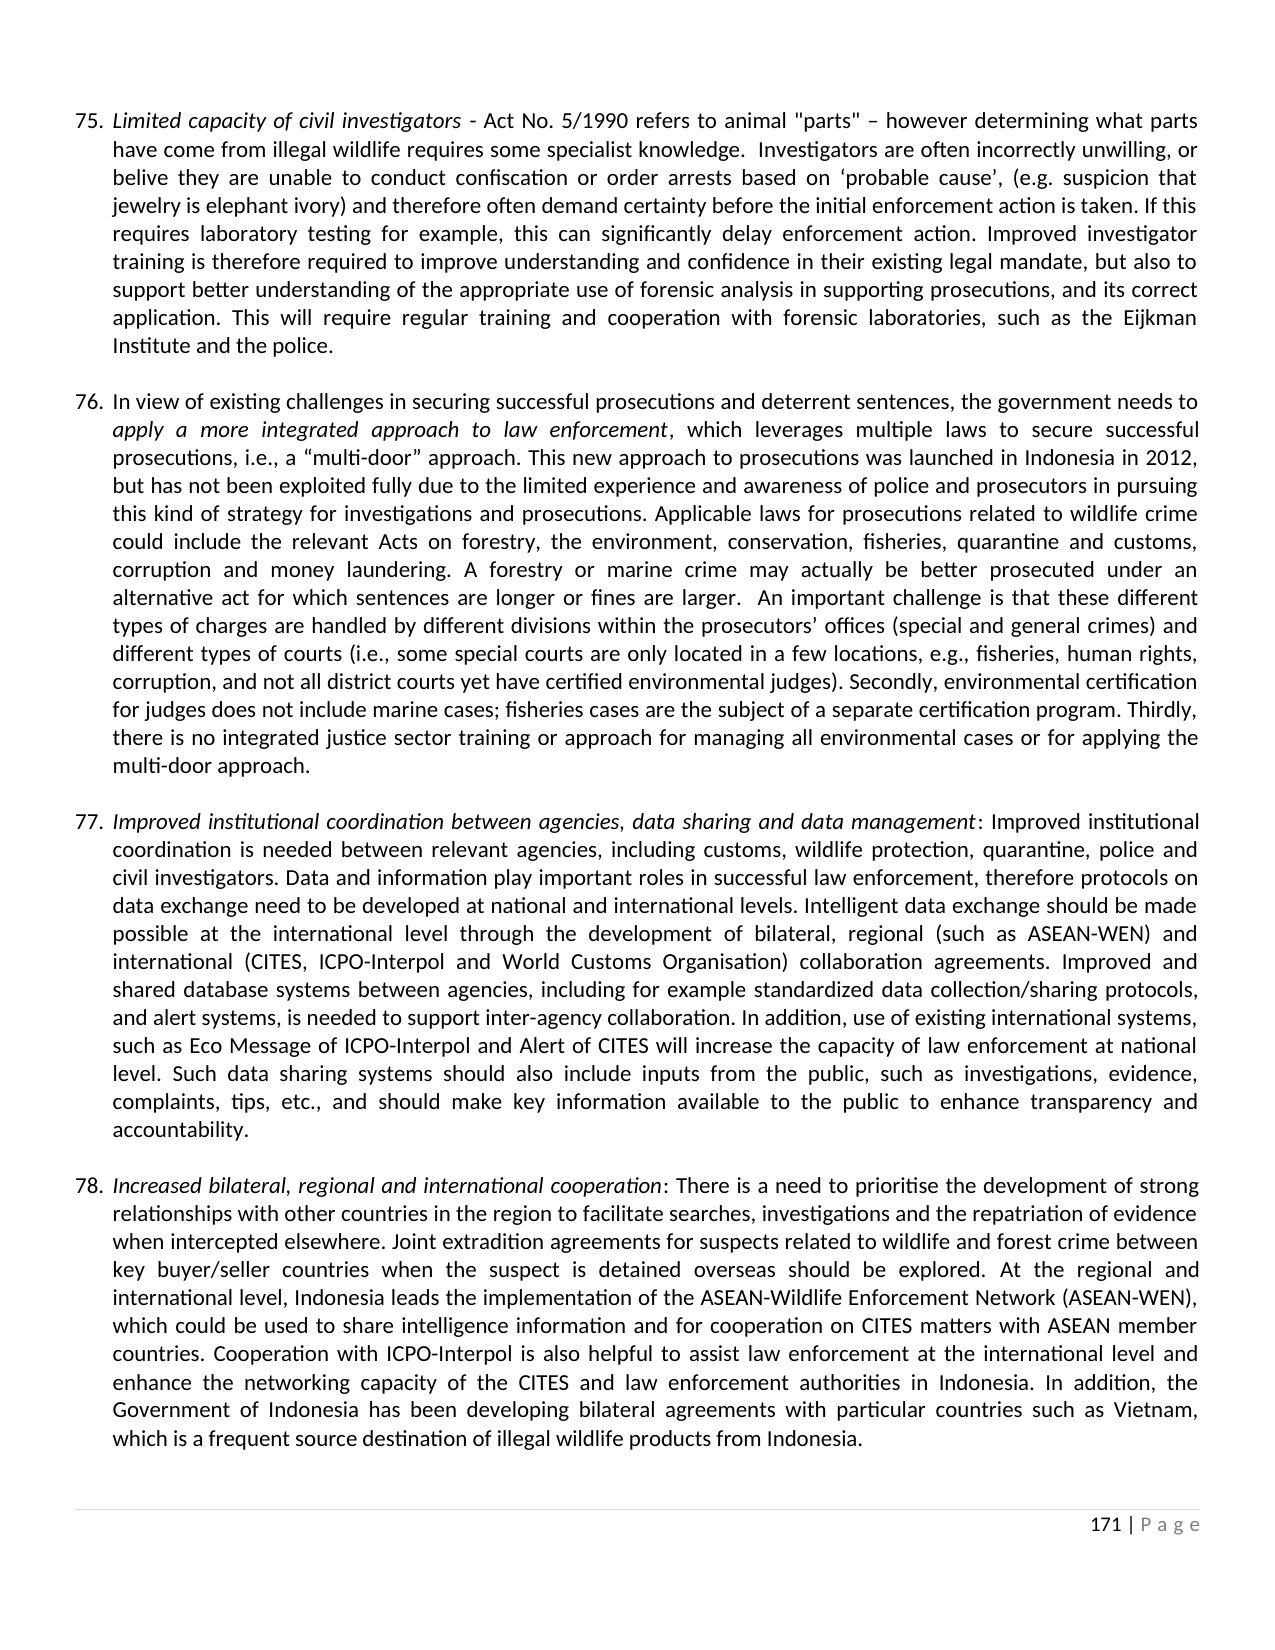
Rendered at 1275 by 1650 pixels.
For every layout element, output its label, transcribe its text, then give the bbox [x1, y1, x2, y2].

text Improved institutional coordination between agencies, data sharing and data management: Improved institutional coordination is needed between relevant agencies, including customs, wildlife protection, quarantine, police and civil investigators. Data and information play important roles in successful law enforcement, therefore protocols on data exchange need to be developed at national and international levels. Intelligent data exchange should be made possible at the international level through the development of bilateral, regional (such as ASEAN-WEN) and international (CITES, ICPO-Interpol and World Customs Organisation) collaboration agreements. Improved and shared database systems between agencies, including for example standardized data collection/sharing protocols, and alert systems, is needed to support inter-agency collaboration. In addition, use of existing international systems, such as Eco Message of ICPO-Interpol and Alert of CITES will increase the capacity of law enforcement at national level. Such data sharing systems should also include inputs from the public, such as investigations, evidence, complaints, tips, etc., and should make key information available to the public to enhance transparency and accountability. [75, 807, 1200, 1143]
text In view of existing challenges in securing successful prosecutions and deterrent sentences, the government needs to apply a more integrated approach to law enforcement, which leverages multiple laws to secure successful prosecutions, i.e., a “multi-door” approach. This new approach to prosecutions was launched in Indonesia in 2012, but has not been exploited fully due to the limited experience and awareness of police and prosecutors in pursuing this kind of strategy for investigations and prosecutions. Applicable laws for prosecutions related to wildlife crime could include the relevant Acts on forestry, the environment, conservation, fisheries, quarantine and customs, corruption and money laundering. A forestry or marine crime may actually be better prosecuted under an alternative act for which sentences are longer or fines are larger. An important challenge is that these different types of charges are handled by different divisions within the prosecutors’ offices (special and general crimes) and different types of courts (i.e., some special courts are only located in a few locations, e.g., fisheries, human rights, corruption, and not all district courts yet have certified environmental judges). Secondly, environmental certification for judges does not include marine cases; fisheries cases are the subject of a separate certification program. Thirdly, there is no integrated justice sector training or approach for managing all environmental cases or for applying the multi-door approach. [75, 387, 1200, 779]
text Limited capacity of civil investigators - Act No. 5/1990 refers to animal "parts" – however determining what parts have come from illegal wildlife requires some specialist knowledge. Investigators are often incorrectly unwilling, or belive they are unable to conduct confiscation or order arrests based on ‘probable cause’, (e.g. suspicion that jewelry is elephant ivory) and therefore often demand certainty before the initial enforcement action is taken. If this requires laboratory testing for example, this can significantly delay enforcement action. Improved investigator training is therefore required to improve understanding and confidence in their existing legal mandate, but also to support better understanding of the appropriate use of forensic analysis in supporting prosecutions, and its correct application. This will require regular training and cooperation with forensic laboratories, such as the Eijkman Institute and the police. [75, 107, 1200, 359]
text Increased bilateral, regional and international cooperation: There is a need to prioritise the development of strong relationships with other countries in the region to facilitate searches, investigations and the repatriation of evidence when intercepted elsewhere. Joint extradition agreements for suspects related to wildlife and forest crime between key buyer/seller countries when the suspect is detained overseas should be explored. At the regional and international level, Indonesia leads the implementation of the ASEAN-Wildlife Enforcement Network (ASEAN-WEN), which could be used to share intelligence information and for cooperation on CITES matters with ASEAN member countries. Cooperation with ICPO-Interpol is also helpful to assist law enforcement at the international level and enhance the networking capacity of the CITES and law enforcement authorities in Indonesia. In addition, the Government of Indonesia has been developing bilateral agreements with particular countries such as Vietnam, which is a frequent source destination of illegal wildlife products from Indonesia. [75, 1171, 1200, 1452]
